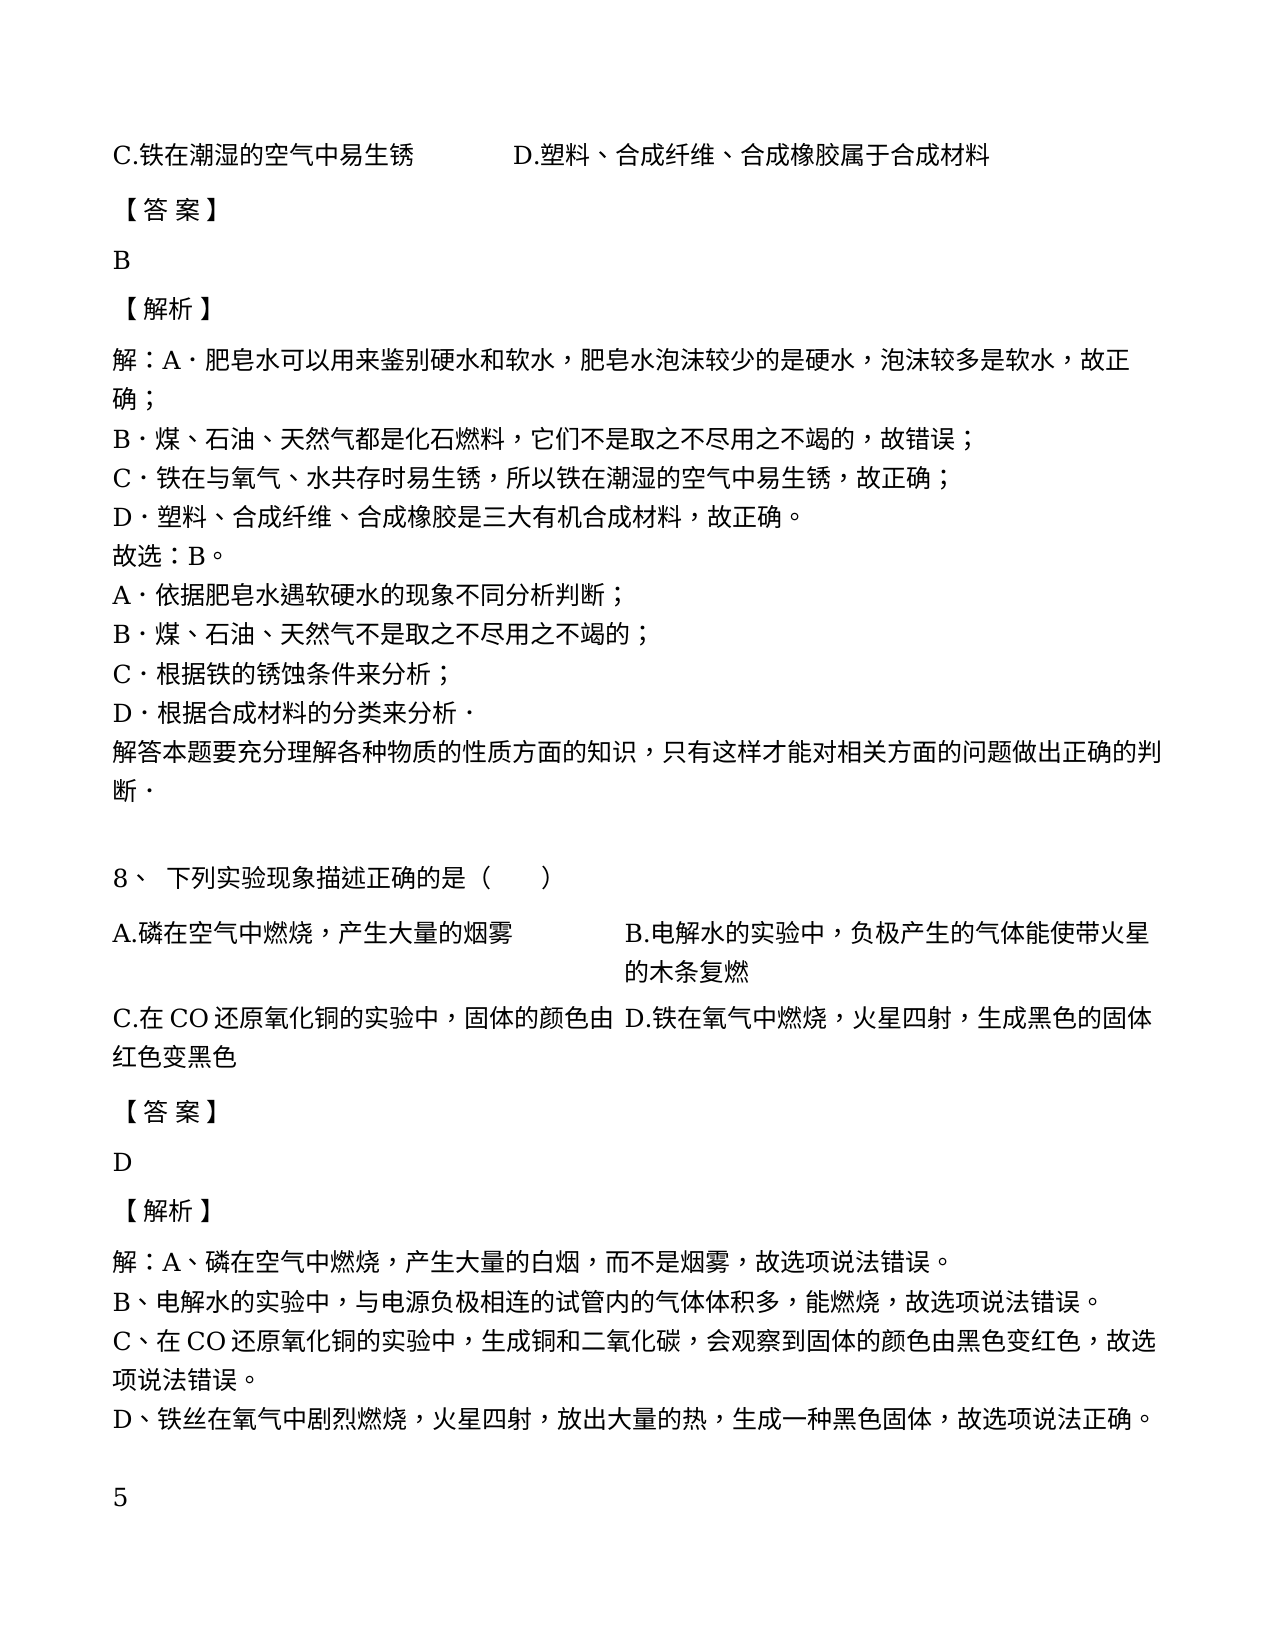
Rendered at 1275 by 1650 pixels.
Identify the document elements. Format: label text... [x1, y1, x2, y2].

text B [112, 244, 1163, 274]
text 【 解析 】 [112, 291, 1163, 325]
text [112, 1245, 1163, 1436]
text 【 答 案 】 [112, 193, 1163, 227]
table_header B.电解水的实验中，负极产生的气体能使带火星的木条复燃 [624, 912, 1163, 997]
text 【 答 案 】 [112, 1095, 1163, 1129]
table_cell D.铁在氧气中燃烧，火星四射，生成黑色的固体 [624, 997, 1163, 1082]
text 【 解析 】 [112, 1193, 1163, 1227]
text 解：A．肥皂水可以用来鉴别硬水和软水，肥皂水泡沫较少的是硬水，泡沫较多是软水，故正确； B．煤、石油、天然气都是化石燃料，它们不是取之不尽用之不竭的，故错误； C．铁在与氧气、水共存时易生锈，所以铁在潮湿的空气中易生锈，故正确； D．塑料、合成纤维、合成橡胶是三大有机合成材料，故正确。 故选：B。 A．依据肥皂水遇软硬水的现象不同分析判断； B．煤、石油、天然气不是取之不尽用之不竭的； C．根据铁的锈蚀条件来分析； D．根据合成材料的分类来分析． 解答本题要充分理解各种物质的性质方面的知识，只有这样才能对相关方面的问题做出正确的判断． [112, 343, 1163, 808]
text D [112, 1146, 1163, 1176]
table_header A.磷在空气中燃烧，产生大量的烟雾 [112, 912, 624, 997]
table_cell C.在CO还原氧化铜的实验中，固体的颜色由红色变黑色 [112, 997, 624, 1082]
table_cell D.塑料、合成纤维、合成橡胶属于合成材料 [513, 134, 1163, 180]
table_cell C.铁在潮湿的空气中易生锈 [112, 134, 513, 180]
text 8、 下列实验现象描述正确的是（ ） [112, 825, 1163, 894]
